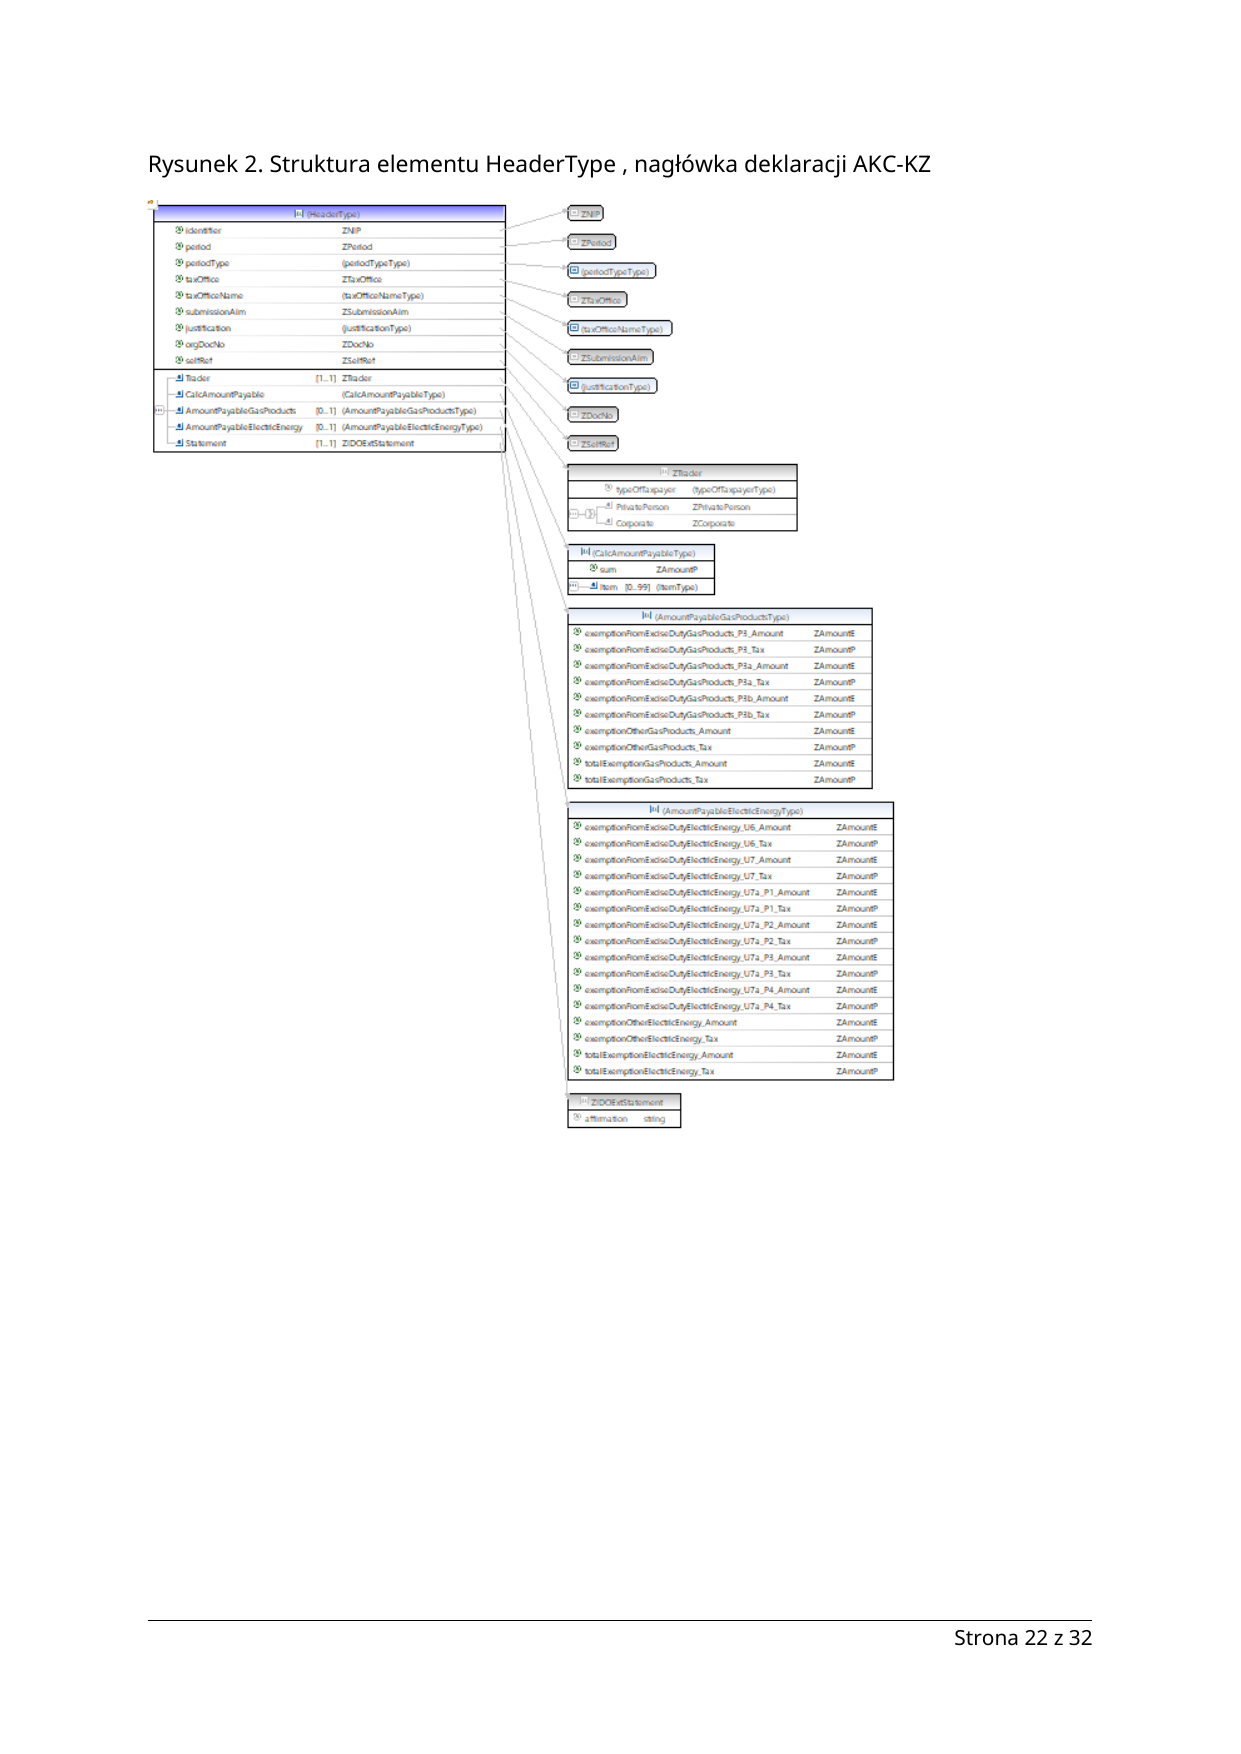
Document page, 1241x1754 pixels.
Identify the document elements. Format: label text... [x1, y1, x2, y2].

picture [147, 200, 908, 1142]
